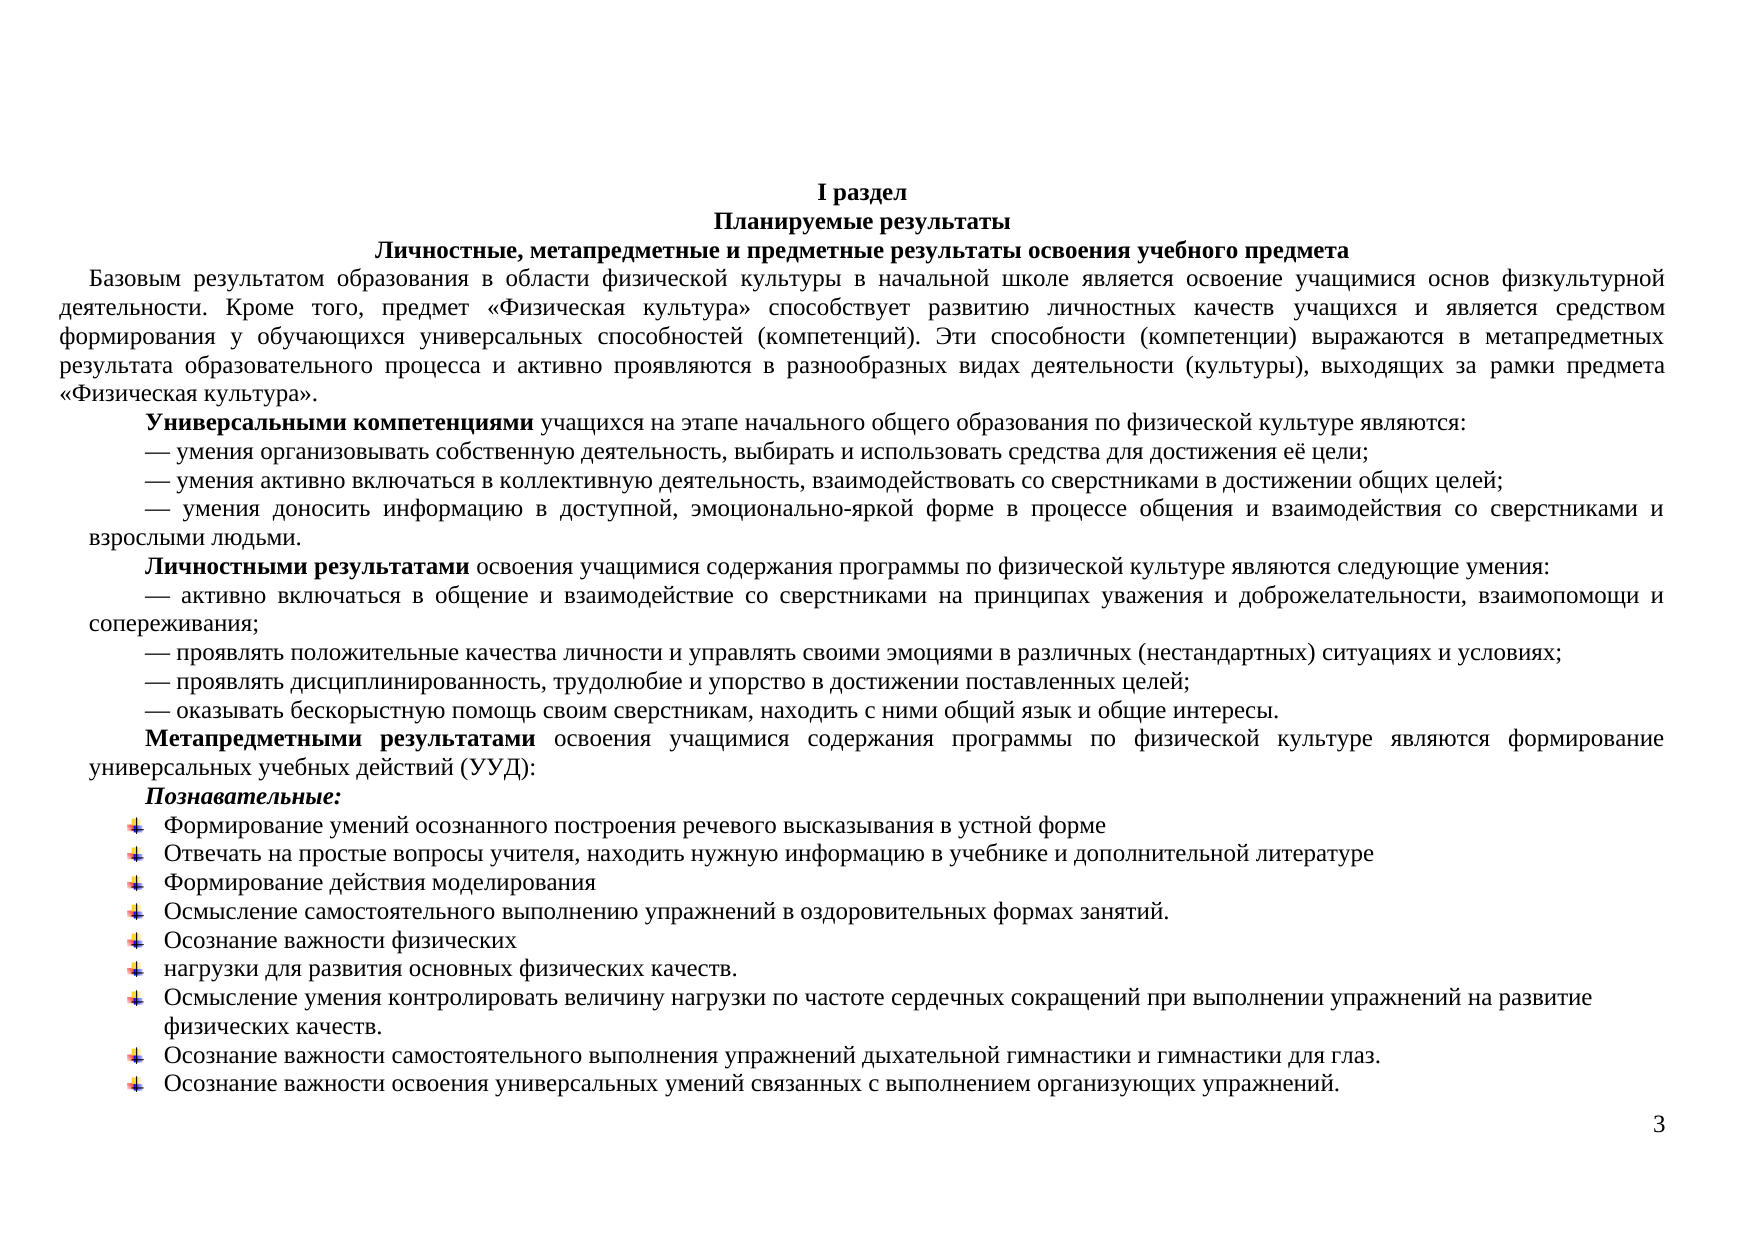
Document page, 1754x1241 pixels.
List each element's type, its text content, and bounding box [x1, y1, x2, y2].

text — умения доносить информацию в доступной, эмоционально-яркой форме в процессе общения и взаимодействия со сверстниками и взрослыми людьми. [89, 493, 1665, 551]
list Базовым результатом образования в области физической культуры в начальной школе является освоение учащимися основ физкультурной деятельности. Кроме того, предмет «Физическая культура» способствует развитию личностных качеств учащихся и является средством формирования у обучающихся универсальных способностей (компетенций). Эти способности (компетенции) выражаются в метапредметных результата образовательного процесса и активно проявляются в разнообразных видах деятельности (культуры), выходящих за рамки предмета «Физическая культура». [59, 263, 1665, 407]
text Метапредметными результатами освоения учащимися содержания программы по физической культуре являются формирование универсальных учебных действий (УУД): [89, 723, 1665, 781]
text — проявлять положительные качества личности и управлять своими эмоциями в различных (нестандартных) ситуациях и условиях; [89, 637, 1665, 666]
list Осознание важности самостоятельного выполнения упражнений дыхательной гимнастики и гимнастики для глаз. [126, 1040, 1665, 1068]
list Осмысление умения контролировать величину нагрузки по частоте сердечных сокращений при выполнении упражнений на развитие физических качеств. [126, 982, 1665, 1040]
list Осмысление самостоятельного выполнению упражнений в оздоровительных формах занятий. [126, 896, 1665, 925]
list Осознание важности освоения универсальных умений связанных с выполнением организующих упражнений. [126, 1068, 1665, 1097]
text — умения активно включаться в коллективную деятельность, взаимодействовать со сверстниками в достижении общих целей; [89, 465, 1665, 493]
text Универсальными компетенциями учащихся на этапе начального общего образования по физической культуре являются: [89, 407, 1665, 436]
text — проявлять дисциплинированность, трудолюбие и упорство в достижении поставленных целей; [89, 666, 1665, 695]
picture [127, 845, 144, 862]
list Формирование действия моделирования [126, 867, 1665, 896]
text Познавательные: [89, 781, 1665, 810]
list Личностные, метапредметные и предметные результаты освоения учебного предмета [59, 235, 1665, 263]
picture [127, 1046, 144, 1064]
picture [127, 816, 144, 834]
text — умения организовывать собственную деятельность, выбирать и использовать средства для достижения её цели; [89, 436, 1665, 465]
list нагрузки для развития основных физических качеств. [126, 953, 1665, 982]
picture [127, 960, 144, 977]
text Личностными результатами освоения учащимися содержания программы по физической культуре являются следующие умения: [89, 551, 1665, 580]
picture [127, 931, 144, 949]
text — активно включаться в общение и взаимодействие со сверстниками на принципах уважения и доброжелательности, взаимопомощи и сопереживания; [89, 580, 1665, 637]
picture [127, 902, 144, 920]
picture [127, 874, 144, 891]
list Отвечать на простые вопросы учителя, находить нужную информацию в учебнике и дополнительной литературе [126, 838, 1665, 867]
list Планируемые результаты [59, 206, 1665, 235]
picture [127, 989, 144, 1006]
list Осознание важности физических [126, 925, 1665, 953]
list I раздел [59, 177, 1665, 206]
picture [127, 1075, 144, 1092]
list Формирование умений осознанного построения речевого высказывания в устной форме [126, 810, 1665, 838]
text — оказывать бескорыстную помощь своим сверстникам, находить с ними общий язык и общие интересы. [89, 695, 1665, 723]
